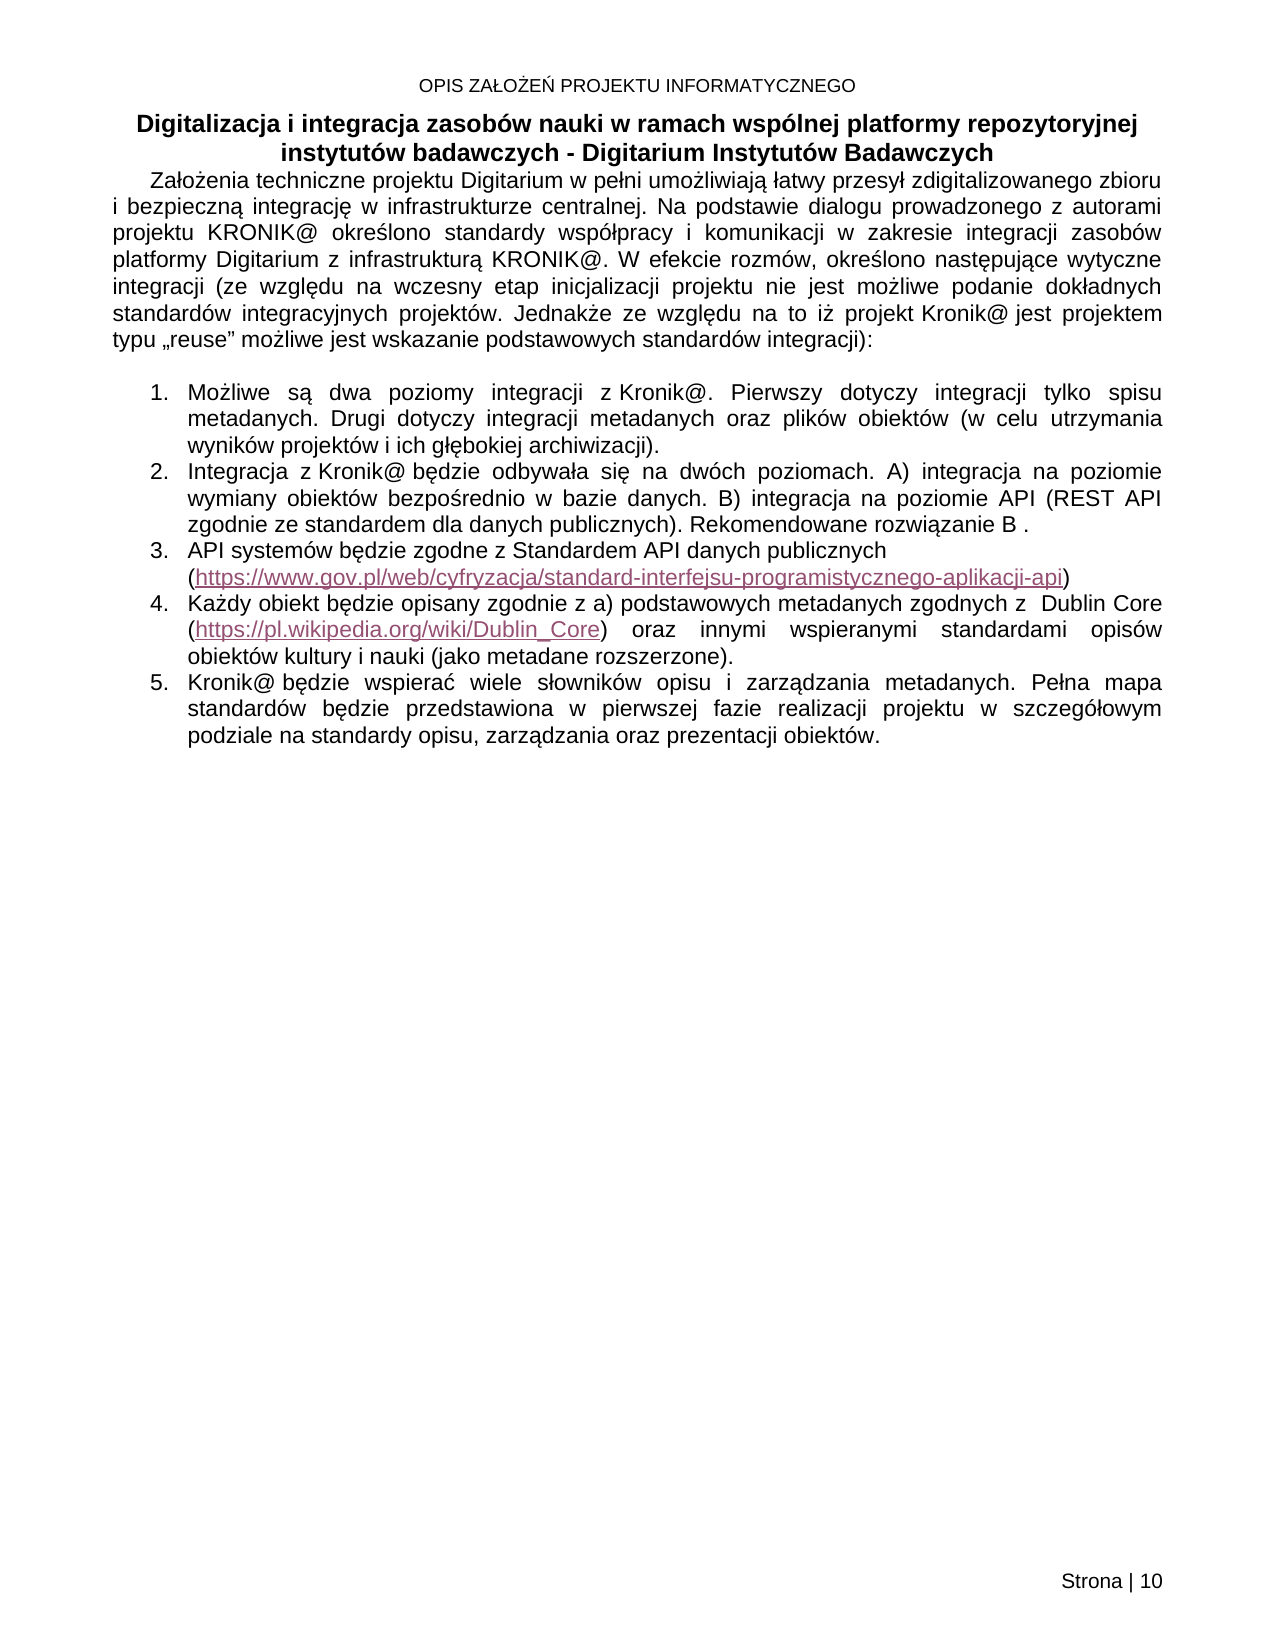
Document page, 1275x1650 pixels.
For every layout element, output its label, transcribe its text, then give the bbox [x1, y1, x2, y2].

list Kronik@ będzie wspierać wiele słowników opisu i zarządzania metadanych. Pełna mapa standardów będzie przedstawiona w pierwszej fazie realizacji projektu w szczegółowym podziale na standardy opisu, zarządzania oraz prezentacji obiektów. [150, 669, 1162, 748]
text Założenia techniczne projektu Digitarium w pełni umożliwiają łatwy przesył zdigitalizowanego zbioru i bezpieczną integrację w infrastrukturze centralnej. Na podstawie dialogu prowadzonego z autorami projektu KRONIK@ określono standardy współpracy i komunikacji w zakresie integracji zasobów platformy Digitarium z infrastrukturą KRONIK@. W efekcie rozmów, określono następujące wytyczne integracji (ze względu na wczesny etap inicjalizacji projektu nie jest możliwe podanie dokładnych standardów integracyjnych projektów. Jednakże ze względu na to iż projekt Kronik@ jest projektem typu „reuse” możliwe jest wskazanie podstawowych standardów integracji): [112, 167, 1162, 353]
list API systemów będzie zgodne z Standardem API danych publicznych (https://www.gov.pl/web/cyfryzacja/standard-interfejsu-programistycznego-aplikacji-api) [150, 537, 1162, 590]
list Możliwe są dwa poziomy integracji z Kronik@. Pierwszy dotyczy integracji tylko spisu metadanych. Drugi dotyczy integracji metadanych oraz plików obiektów (w celu utrzymania wyników projektów i ich głębokiej archiwizacji). [150, 379, 1162, 458]
list Integracja z Kronik@ będzie odbywała się na dwóch poziomach. A) integracja na poziomie wymiany obiektów bezpośrednio w bazie danych. B) integracja na poziomie API (REST API zgodnie ze standardem dla danych publicznych). Rekomendowane rozwiązanie B . [150, 458, 1162, 537]
list Każdy obiekt będzie opisany zgodnie z a) podstawowych metadanych zgodnych z Dublin Core (https://pl.wikipedia.org/wiki/Dublin_Core) oraz innymi wspieranymi standardami opisów obiektów kultury i nauki (jako metadane rozszerzone). [150, 590, 1162, 669]
